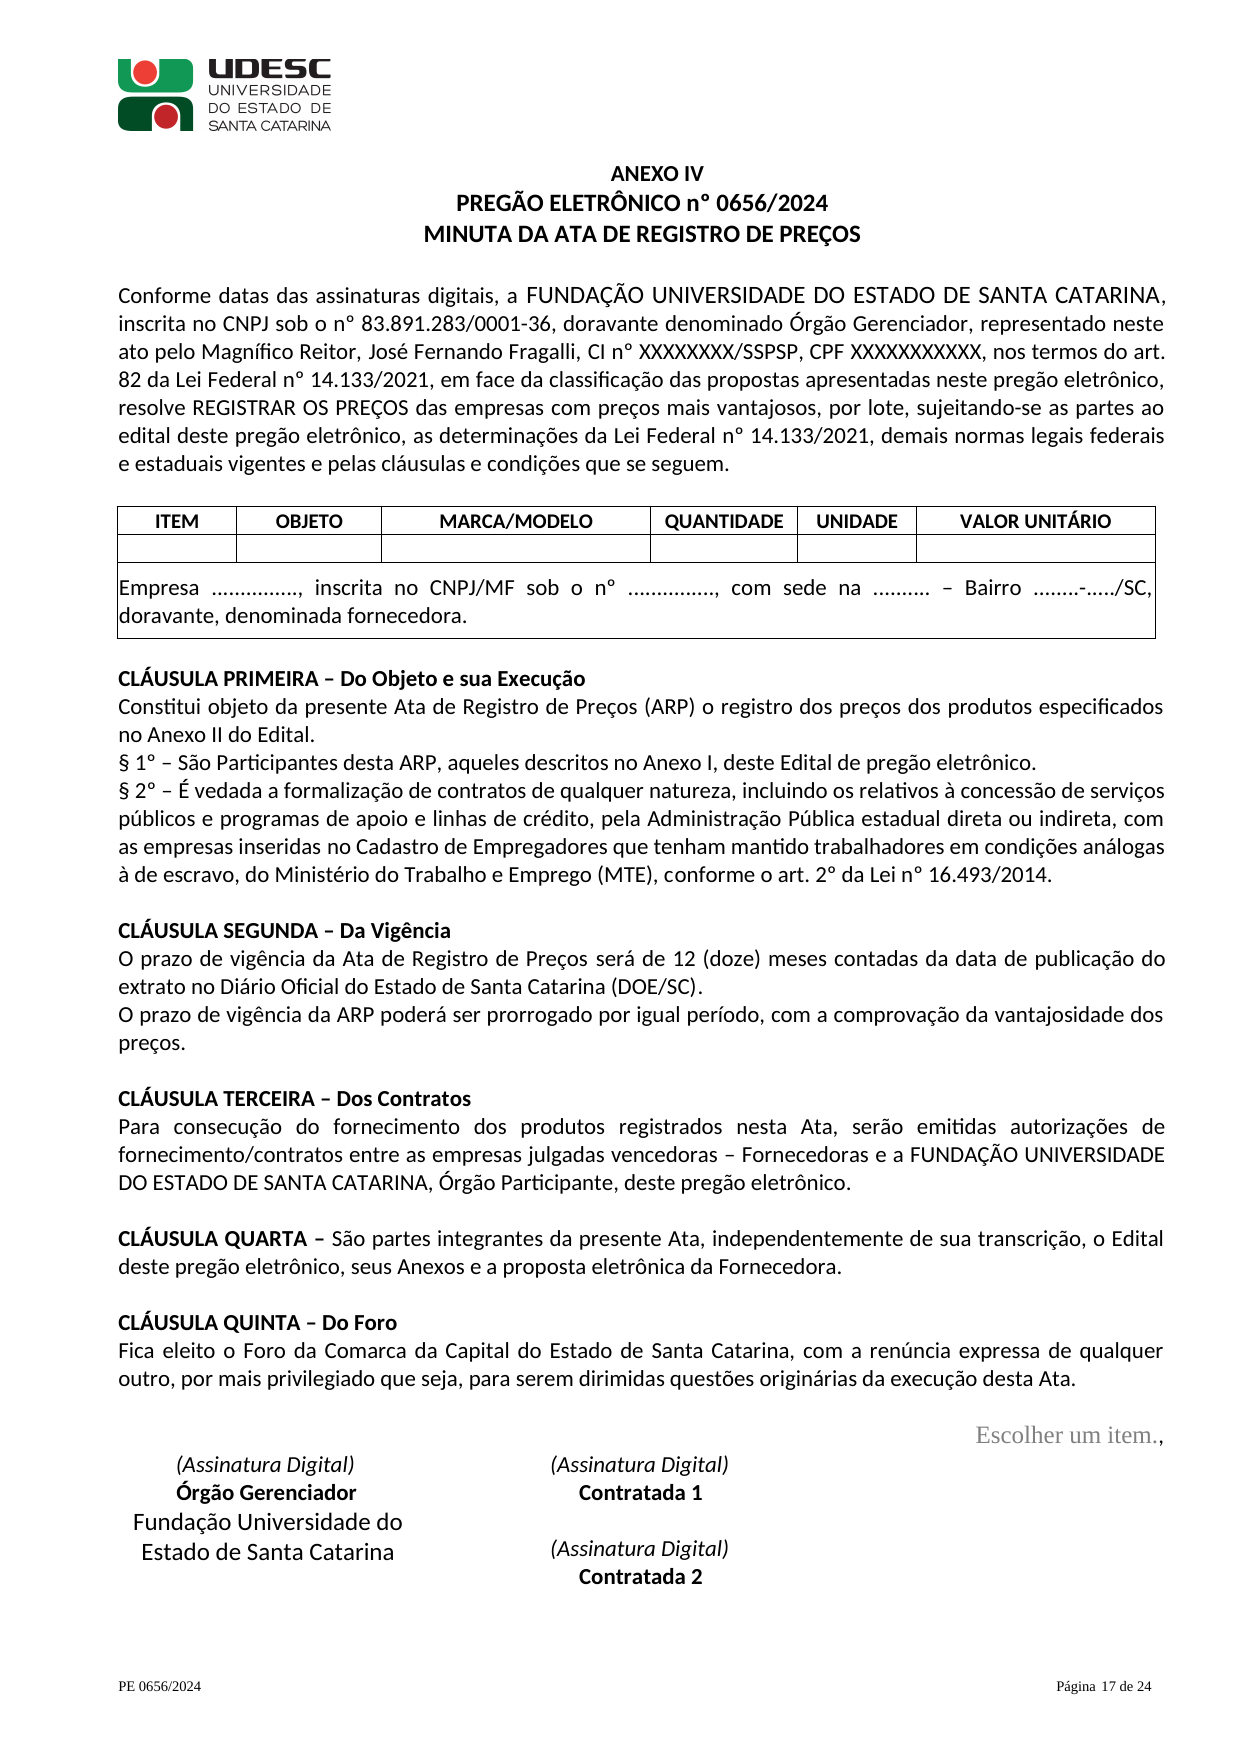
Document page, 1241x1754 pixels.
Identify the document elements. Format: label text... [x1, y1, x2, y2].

text (Assinatura Digital) [492, 1534, 789, 1562]
subtitle CLÁUSULA PRIMEIRA – Do Objeto e sua Execução [118, 664, 1166, 692]
text CLÁUSULA QUINTA – Do Foro [118, 1308, 1166, 1337]
text CLÁUSULA SEGUNDA – Da Vigência [118, 916, 1166, 944]
text (Assinatura Digital) [492, 1450, 789, 1478]
list ANEXO IV [148, 159, 1166, 187]
table_cell [917, 535, 1155, 562]
text Fundação Universidade do Estado de Santa Catarina [118, 1506, 417, 1567]
table_cell Empresa ..............., inscrita no CNPJ/MF sob o nº ..............., com sede na .......... – Bairro ........-...../SC, doravante, denominada fornecedora. [118, 563, 1155, 638]
text Contratada 1 [492, 1478, 789, 1506]
subtitle MINUTA DA ATA DE REGISTRO DE PREÇOS [118, 218, 1166, 248]
text (Assinatura Digital) [118, 1450, 415, 1478]
table_header OBJETO [237, 507, 381, 534]
text CLÁUSULA QUARTA – São partes integrantes da presente Ata, independentemente de sua transcrição, o Edital deste pregão eletrônico, seus Anexos e a proposta eletrônica da Fornecedora. [118, 1224, 1166, 1281]
text O prazo de vigência da ARP poderá ser prorrogado por igual período, com a comprovação da vantajosidade dos preços. [118, 1000, 1166, 1056]
table_cell [798, 535, 916, 562]
table_header ITEM [118, 507, 236, 534]
text Constitui objeto da presente Ata de Registro de Preços (ARP) o registro dos preços dos produtos especificados no Anexo II do Edital. [118, 692, 1166, 748]
table_header VALOR UNITÁRIO [917, 507, 1155, 534]
subtitle PREGÃO ELETRÔNICO nº 0656/2024 [118, 187, 1166, 218]
table_header UNIDADE [798, 507, 916, 534]
table_cell [118, 535, 236, 562]
text § 1º – São Participantes desta ARP, aqueles descritos no Anexo I, deste Edital de pregão eletrônico. [118, 748, 1166, 776]
table_header QUANTIDADE [651, 507, 797, 534]
table_header MARCA/MODELO [382, 507, 650, 534]
table_cell [382, 535, 650, 562]
text Fica eleito o Foro da Comarca da Capital do Estado de Santa Catarina, com a renúncia expressa de qualquer outro, por mais privilegiado que seja, para serem dirimidas questões originárias da execução desta Ata. [118, 1337, 1166, 1393]
text Conforme datas das assinaturas digitais, a FUNDAÇÃO UNIVERSIDADE DO ESTADO DE SANTA CATARINA, inscrita no CNPJ sob o nº 83.891.283/0001-36, doravante denominado Órgão Gerenciador, representado neste ato pelo Magnífico Reitor, José Fernando Fragalli, CI nº XXXXXXXX/SSPSP, CPF XXXXXXXXXXX, nos termos do art. 82 da Lei Federal nº 14.133/2021, em face da classificação das propostas apresentadas neste pregão eletrônico, resolve REGISTRAR OS PREÇOS das empresas com preços mais vantajosos, por lote, sujeitando-se as partes ao edital deste pregão eletrônico, as determinações da Lei Federal nº 14.133/2021, demais normas legais federais e estaduais vigentes e pelas cláusulas e condições que se seguem. [118, 279, 1166, 478]
text Órgão Gerenciador [118, 1478, 415, 1506]
text , [118, 1421, 1164, 1450]
text O prazo de vigência da Ata de Registro de Preços será de 12 (doze) meses contadas da data de publicação do extrato no Diário Oficial do Estado de Santa Catarina (DOE/SC). [118, 944, 1166, 1000]
text Contratada 2 [492, 1562, 789, 1590]
text § 2º – É vedada a formalização de contratos de qualquer natureza, incluindo os relativos à concessão de serviços públicos e programas de apoio e linhas de crédito, pela Administração Pública estadual direta ou indireta, com as empresas inseridas no Cadastro de Empregadores que tenham mantido trabalhadores em condições análogas à de escravo, do Ministério do Trabalho e Emprego (MTE), conforme o art. 2º da Lei nº 16.493/2014. [118, 776, 1166, 888]
picture [118, 59, 331, 131]
table_cell [237, 535, 381, 562]
text CLÁUSULA TERCEIRA – Dos Contratos [118, 1084, 1166, 1112]
text Para consecução do fornecimento dos produtos registrados nesta Ata, serão emitidas autorizações de fornecimento/contratos entre as empresas julgadas vencedoras – Fornecedoras e a FUNDAÇÃO UNIVERSIDADE DO ESTADO DE SANTA CATARINA, Órgão Participante, deste pregão eletrônico. [118, 1112, 1166, 1196]
table_cell [651, 535, 797, 562]
